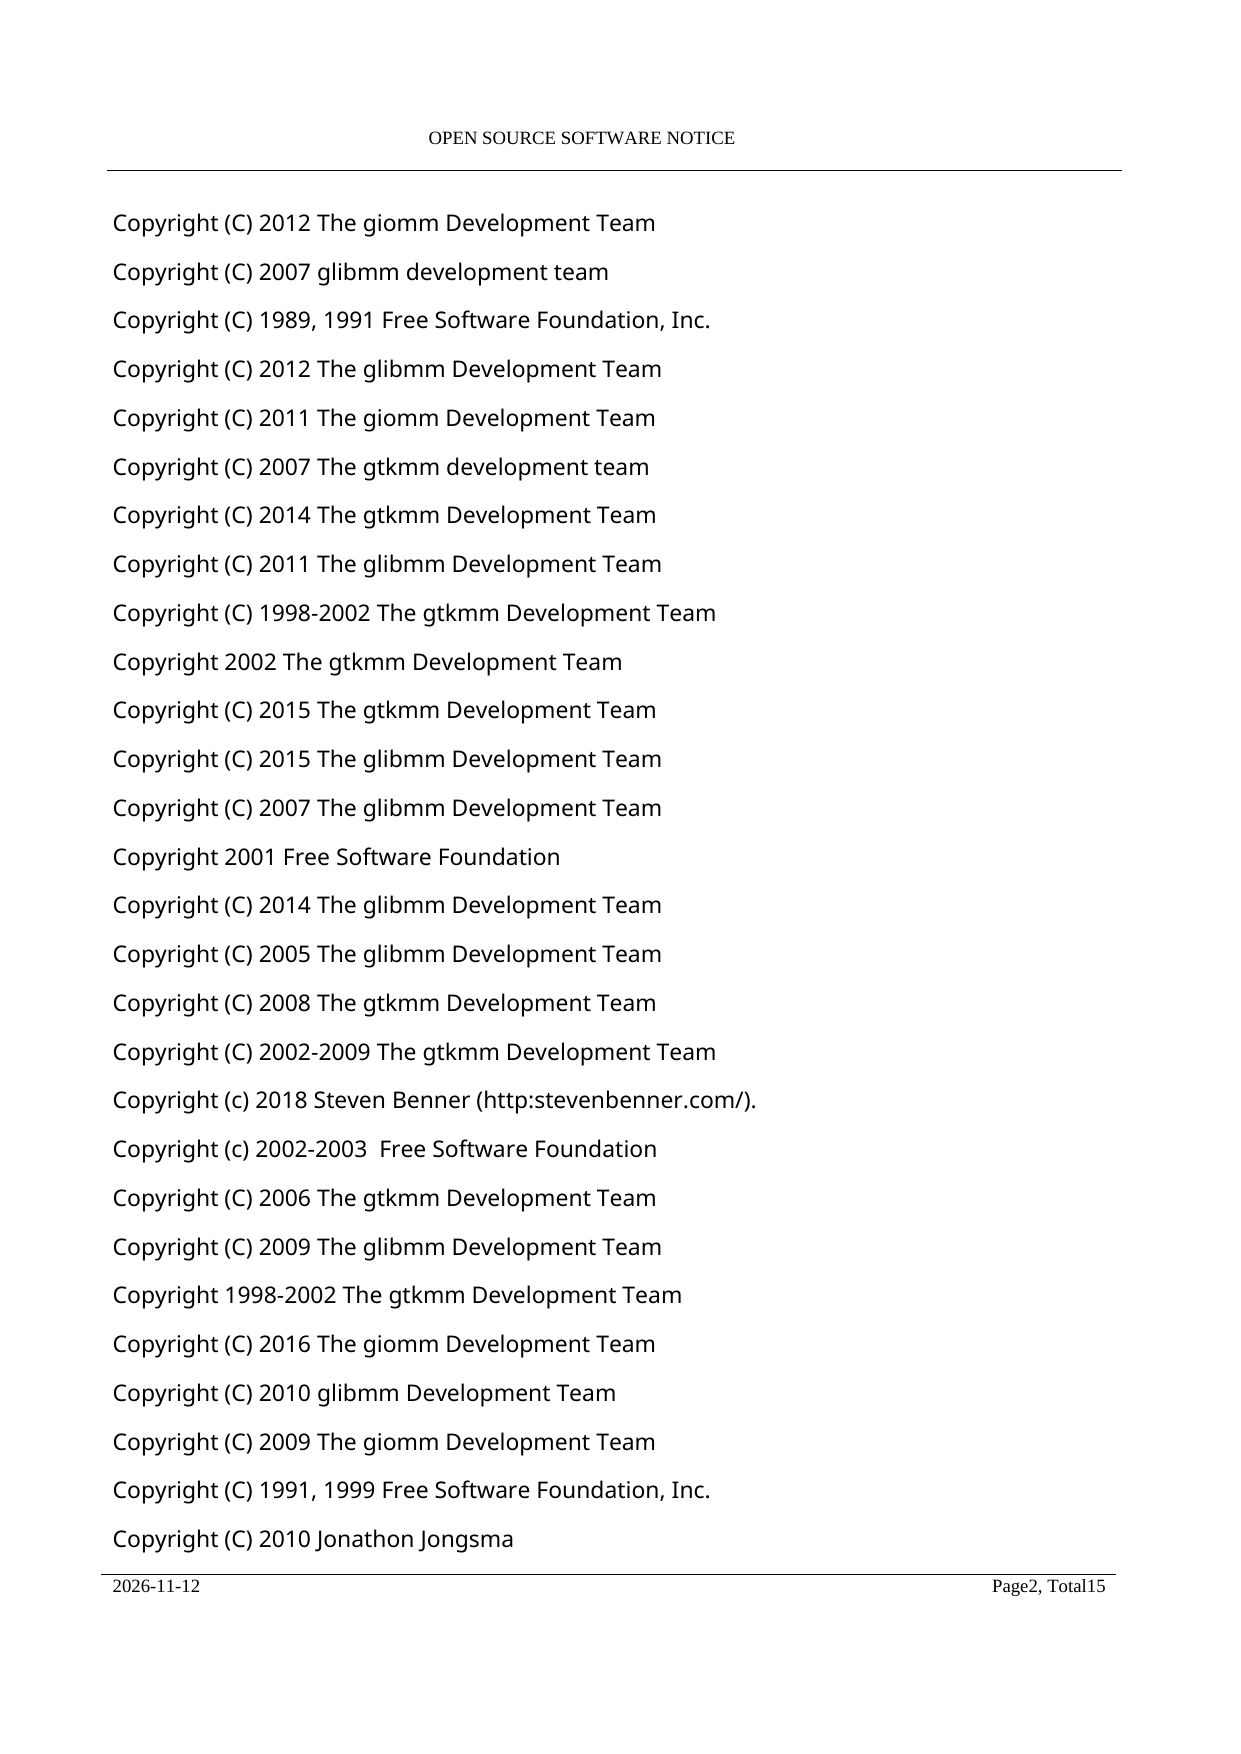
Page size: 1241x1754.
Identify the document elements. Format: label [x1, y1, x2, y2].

text [112, 206, 1128, 1555]
